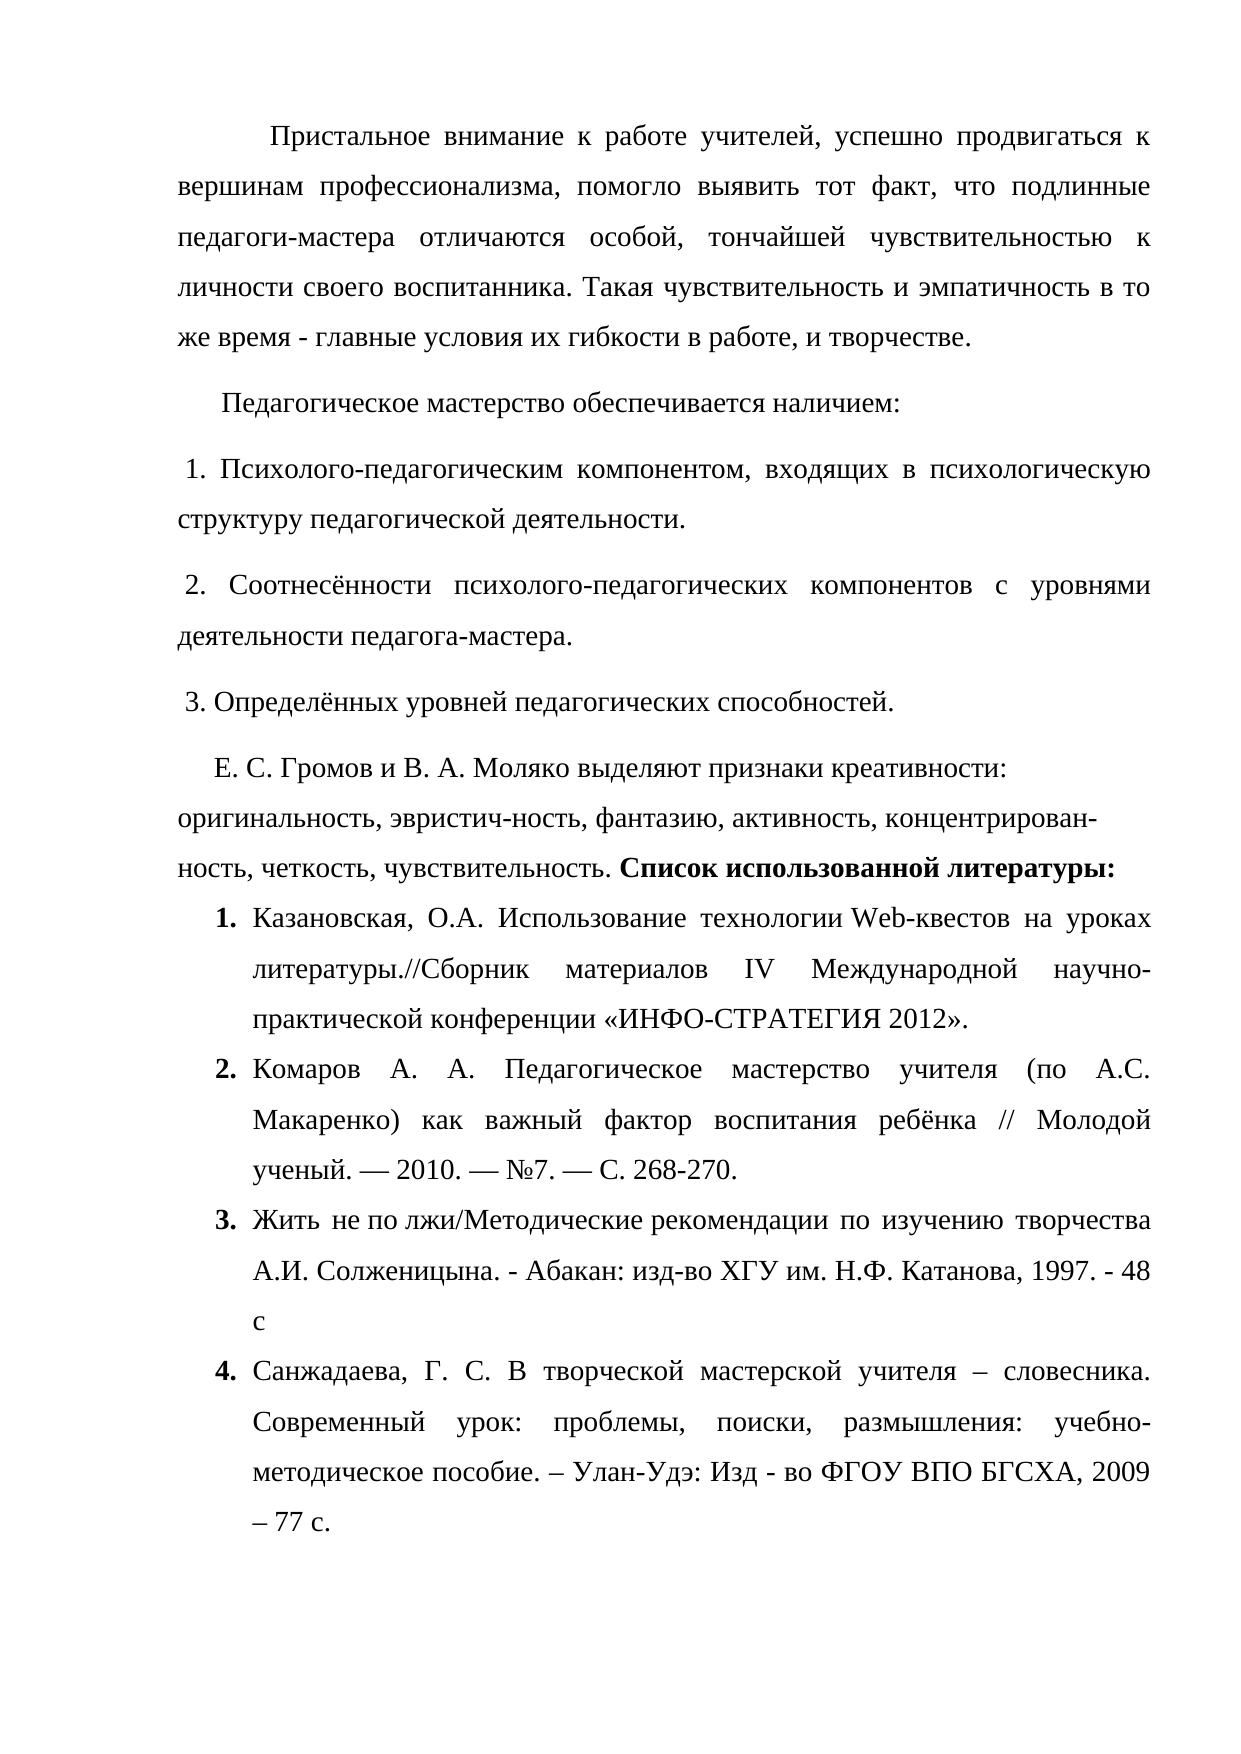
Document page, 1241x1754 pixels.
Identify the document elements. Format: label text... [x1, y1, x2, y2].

text Е. С. Громов и В. А. Моляко выделяют признаки креативности: оригинальность, эвристич-ность, фантазию, активность, концентрирован-ность, четкость, чувствительность. Список использованной литературы: [177, 750, 1152, 884]
text 2. Соотнесённости психолого-педагогических компонентов с уровнями деятельности педагога-мастера. [177, 567, 1152, 651]
list Комаров А. А. Педагогическое мастерство учителя (по А.С. Макаренко) как важный фактор воспитания ребёнка // Молодой ученый. — 2010. — №7. — С. 268-270. [215, 1052, 1152, 1186]
text 1. Психолого-педагогическим компонентом, входящих в психологическую структуру педагогической деятельности. [177, 451, 1152, 535]
list Казановская, О.А. Использование технологии Web-квестов на уроках литературы.//Сборник материалов IV Международной научно-практической конференции «ИНФО-СТРАТЕГИЯ 2012». [215, 901, 1152, 1035]
text Педагогическое мастерство обеспечивается наличием: [177, 385, 1152, 419]
list Санжадаева, Г. С. В творческой мастерской учителя – словесника. Современный урок: проблемы, поиски, размышления: учебно-методическое пособие. – Улан-Удэ: Изд - во ФГОУ ВПО БГСХА, 2009 – 77 с. [215, 1353, 1152, 1538]
list Жить не по лжи/Методические рекомендации по изучению творчества А.И. Солженицына. - Абакан: изд-во ХГУ им. Н.Ф. Катанова, 1997. - 48 с [215, 1202, 1152, 1337]
text Пристальное внимание к работе учителей, успешно продвигаться к вершинам профессионализма, помогло выявить тот факт, что подлинные педагоги-мастера отличаются особой, тончайшей чувствительностью к личности своего воспитанника. Такая чувствительность и эмпатичность в то же время - главные условия их гибкости в работе, и творчестве. [177, 118, 1152, 353]
text 3. Определённых уровней педагогических способностей. [177, 684, 1152, 717]
